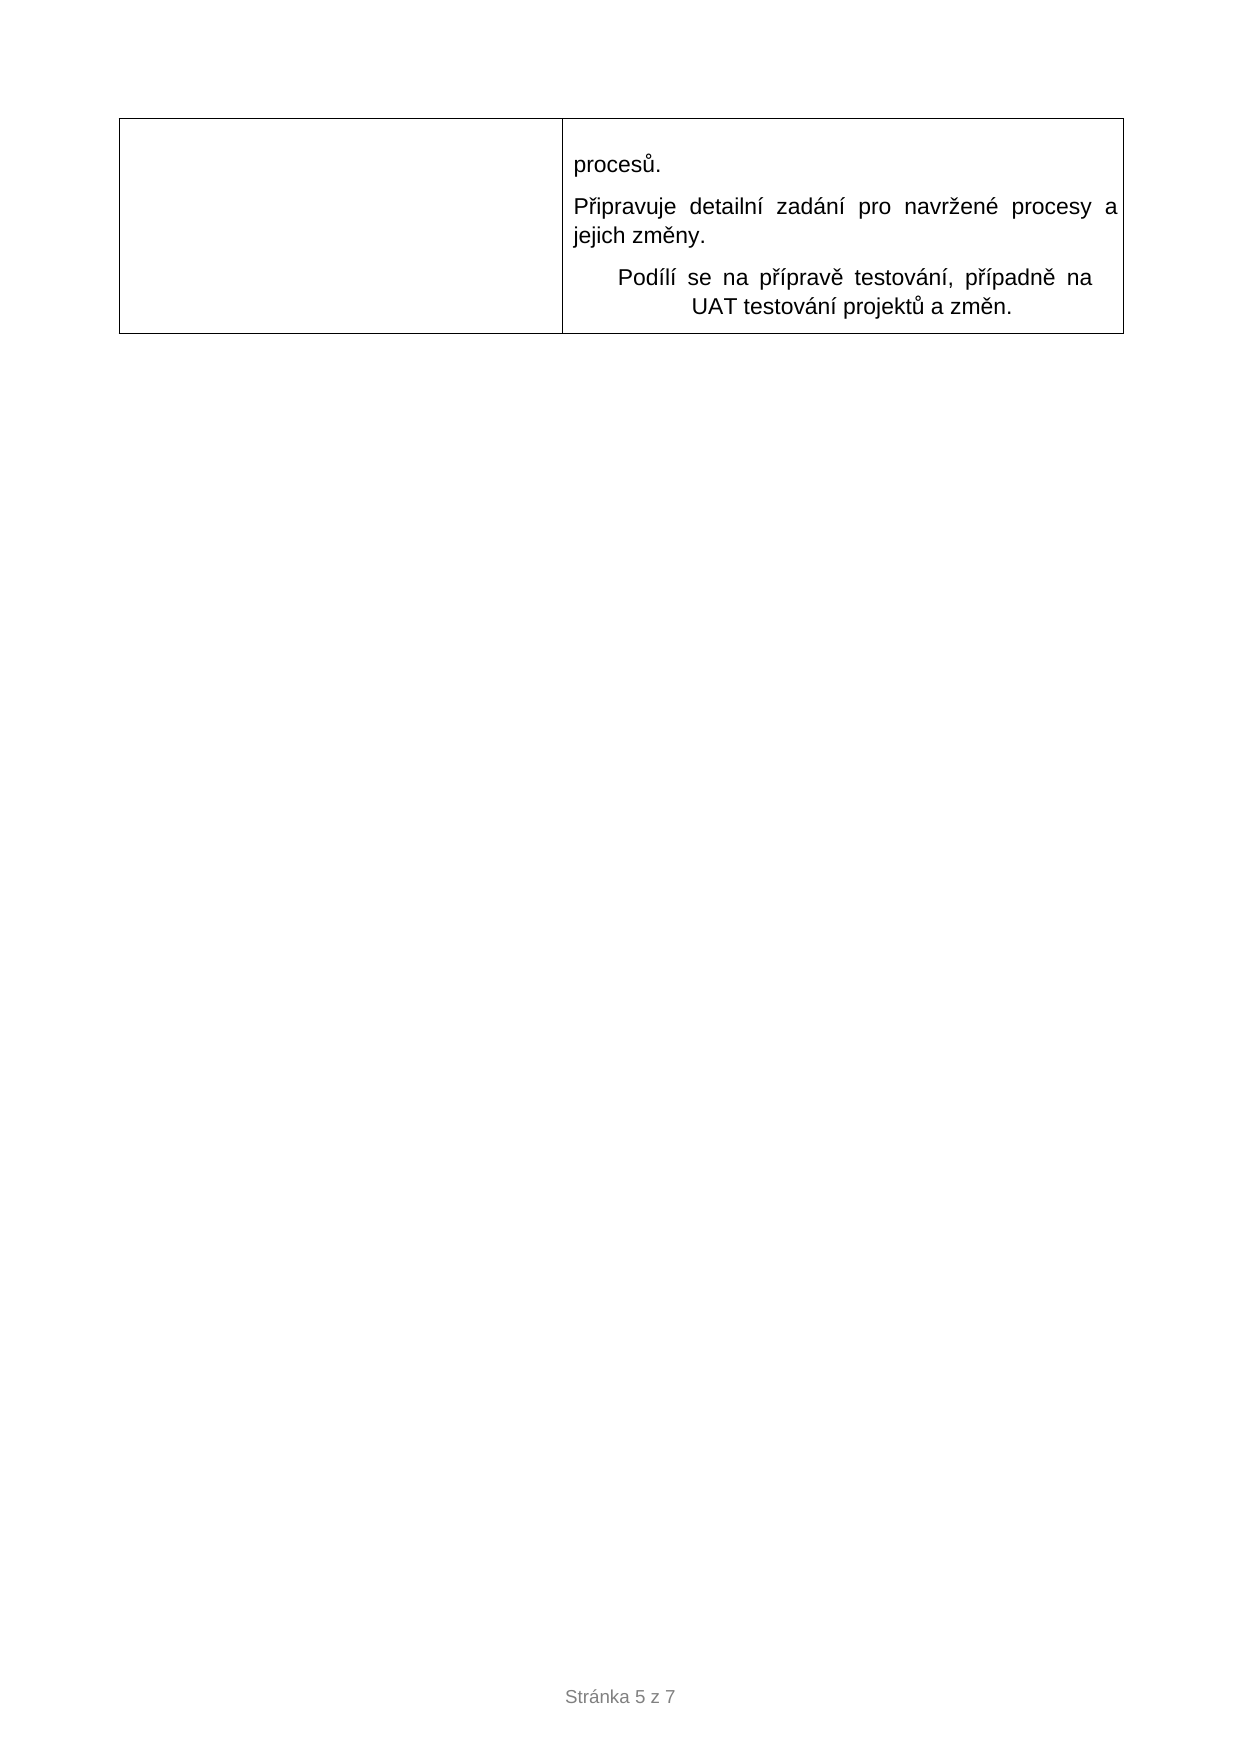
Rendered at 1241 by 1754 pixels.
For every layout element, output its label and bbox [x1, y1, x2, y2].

table_cell [120, 119, 562, 332]
table_cell [563, 119, 1123, 332]
